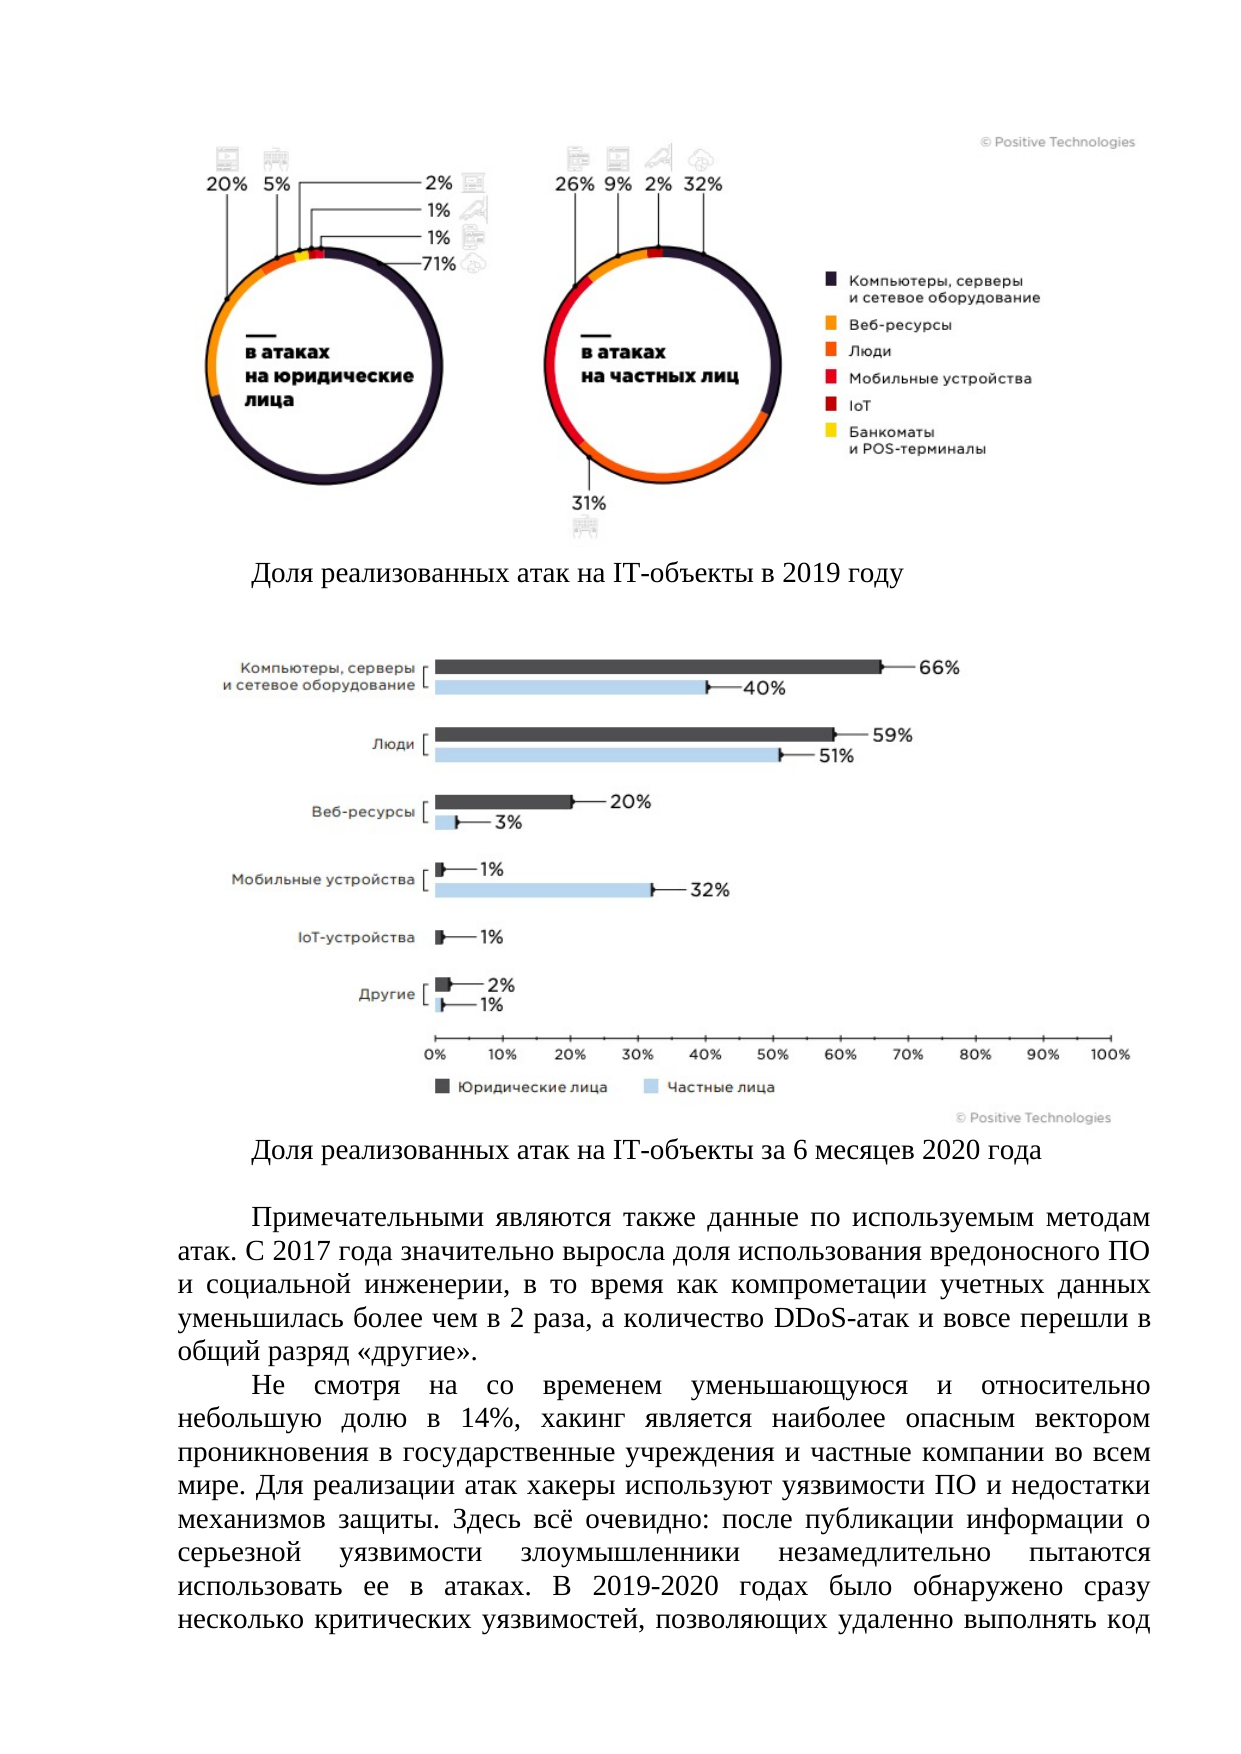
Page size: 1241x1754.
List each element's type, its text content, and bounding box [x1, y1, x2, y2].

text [177, 1367, 1152, 1635]
picture [177, 621, 1152, 1132]
text Доля реализованных атак на IT-объекты за 6 месяцев 2020 года [177, 1132, 1152, 1166]
text Примечательными являются также данные по используемым методам атак. С 2017 года значительно выросла доля использования вредоносного ПО и социальной инженерии, в то время как компрометации учетных данных уменьшилась более чем в 2 раза, а количество DDoS-атак и вовсе перешли в общий разряд «другие». [177, 1199, 1152, 1367]
picture [177, 118, 1152, 555]
text Доля реализованных атак на IT-объекты в 2019 году [177, 555, 1152, 588]
